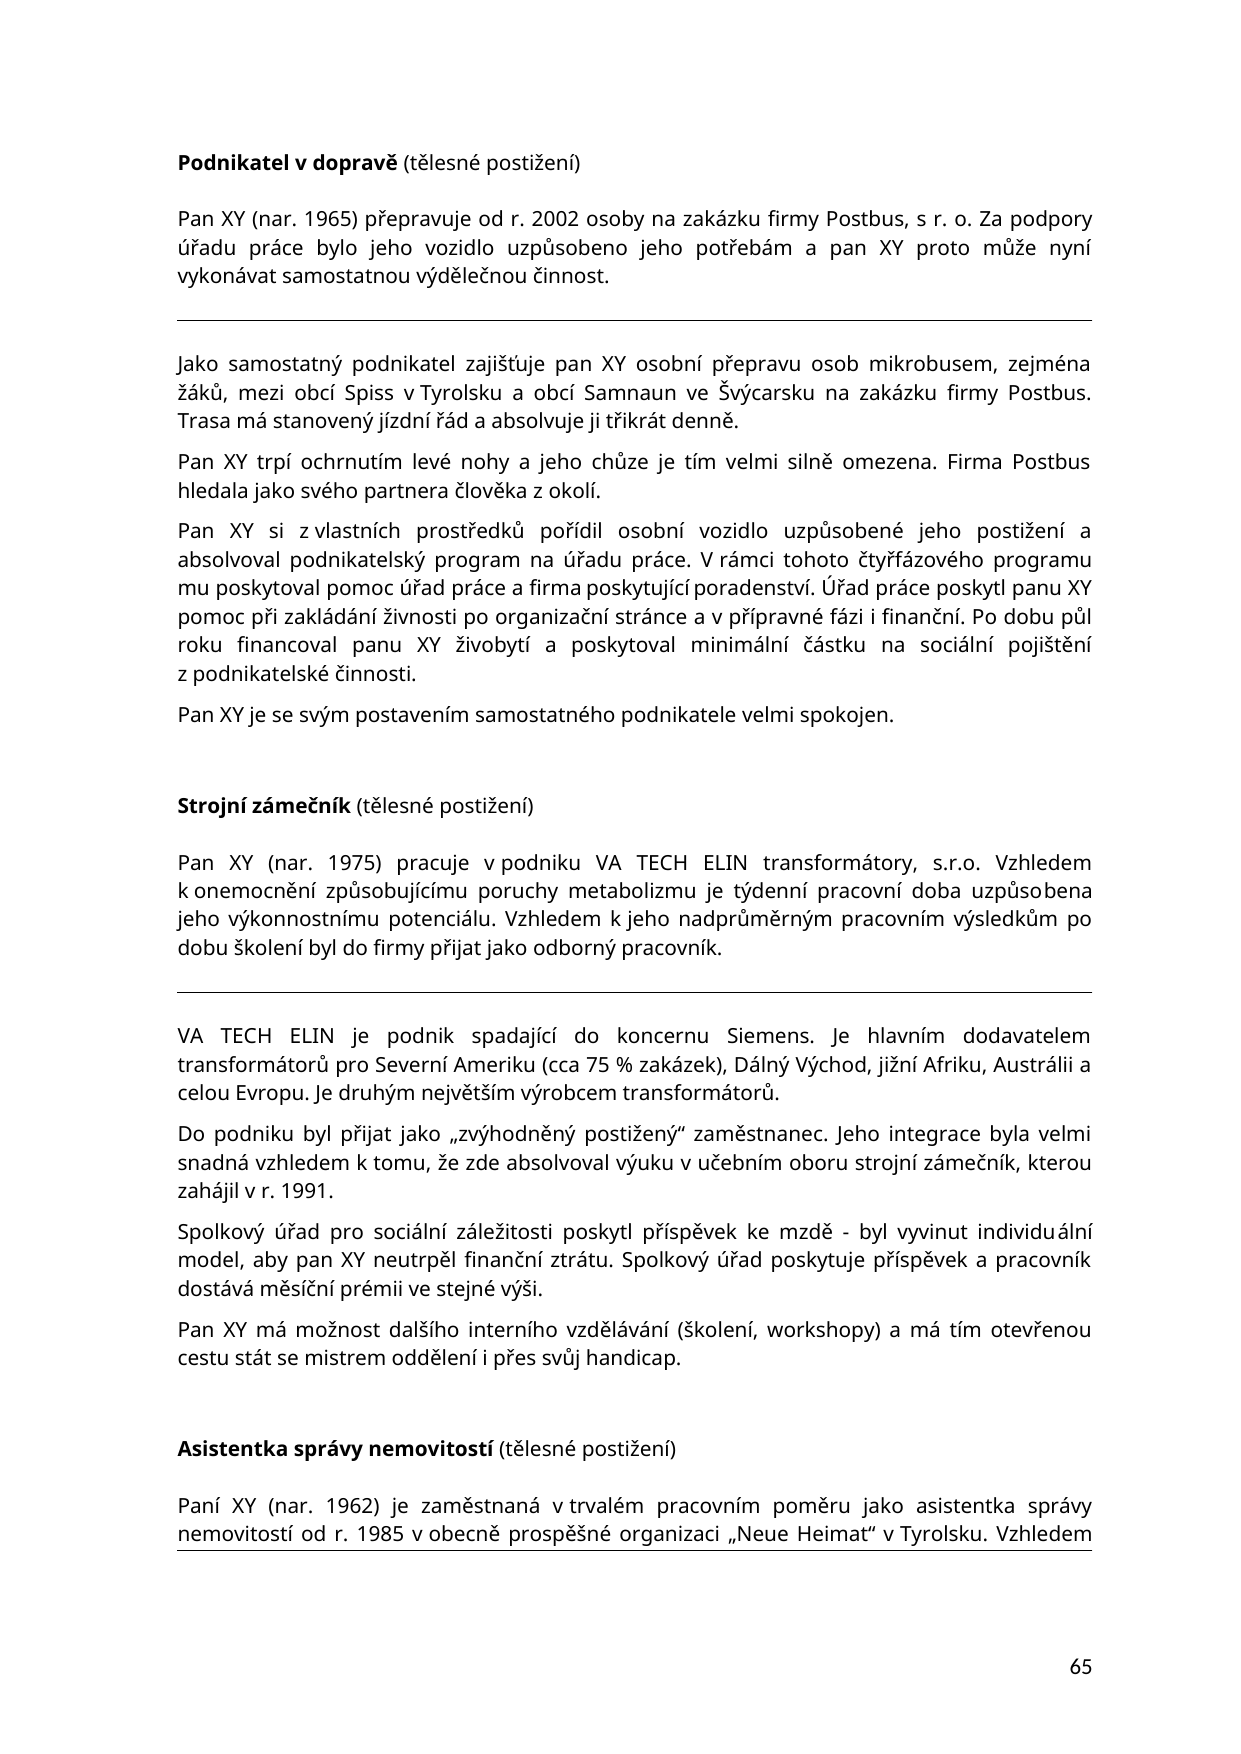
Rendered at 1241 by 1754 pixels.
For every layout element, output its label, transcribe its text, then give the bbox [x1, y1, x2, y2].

text Pan XY (nar. 1975) pracuje v podniku VA TECH ELIN transformátory, s.r.o. Vzhledem k onemocnění způsobujícímu poruchy metabolizmu je týdenní pracovní doba uzpůsobena jeho výkonnostnímu potenciálu. Vzhledem k jeho nadprůměrným pracovním výsledkům po dobu školení byl do firmy přijat jako odborný pracovník. [177, 848, 1092, 961]
text Jako samostatný podnikatel zajišťuje pan XY osobní přepravu osob mikrobusem, zejména žáků, mezi obcí Spiss v Tyrolsku a obcí Samnaun ve Švýcarsku na zakázku firmy Postbus. Trasa má stanovený jízdní řád a absolvuje ji třikrát denně. [177, 349, 1092, 435]
text Podnikatel v dopravě (tělesné postižení) [177, 148, 1092, 176]
text Pan XY je se svým postavením samostatného podnikatele velmi spokojen. [177, 700, 1092, 728]
text VA TECH ELIN je podnik spadající do koncernu Siemens. Je hlavním dodavatelem transformátorů pro Severní Ameriku (cca 75 % zakázek), Dálný Východ, jižní Afriku, Austrálii a celou Evropu. Je druhým největším výrobcem transformátorů. [177, 1021, 1092, 1107]
text Pan XY má možnost dalšího interního vzdělávání (školení, workshopy) a má tím otevřenou cestu stát se mistrem oddělení i přes svůj handicap. [177, 1315, 1092, 1372]
text Pan XY si z vlastních prostředků pořídil osobní vozidlo uzpůsobené jeho postižení a absolvoval podnikatelský program na úřadu práce. V rámci tohoto čtyřfázového programu mu poskytoval pomoc úřad práce a firma poskytující poradenství. Úřad práce poskytl panu XY pomoc při zakládání živnosti po organizační stránce a v přípravné fázi i finanční. Po dobu půl roku financoval panu XY živobytí a poskytoval minimální částku na sociální pojištění z podnikatelské činnosti. [177, 517, 1092, 687]
text Do podniku byl přijat jako „zvýhodněný postižený“ zaměstnanec. Jeho integrace byla velmi snadná vzhledem k tomu, že zde absolvoval výuku v učebním oboru strojní zámečník, kterou zahájil v r. 1991. [177, 1119, 1092, 1204]
text Pan XY (nar. 1965) přepravuje od r. 2002 osoby na zakázku firmy Postbus, s r. o. Za podpory úřadu práce bylo jeho vozidlo uzpůsobeno jeho potřebám a pan XY proto může nyní vykonávat samostatnou výdělečnou činnost. [177, 204, 1092, 290]
text Strojní zámečník (tělesné postižení) [177, 791, 1092, 819]
text Asistentka správy nemovitostí (tělesné postižení) [177, 1434, 1092, 1463]
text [177, 1491, 1092, 1550]
text Spolkový úřad pro sociální záležitosti poskytl příspěvek ke mzdě - byl vyvinut individuální model, aby pan XY neutrpěl finanční ztrátu. Spolkový úřad poskytuje příspěvek a pracovník dostává měsíční prémii ve stejné výši. [177, 1217, 1092, 1302]
text Pan XY trpí ochrnutím levé nohy a jeho chůze je tím velmi silně omezena. Firma Postbus hledala jako svého partnera člověka z okolí. [177, 447, 1092, 504]
